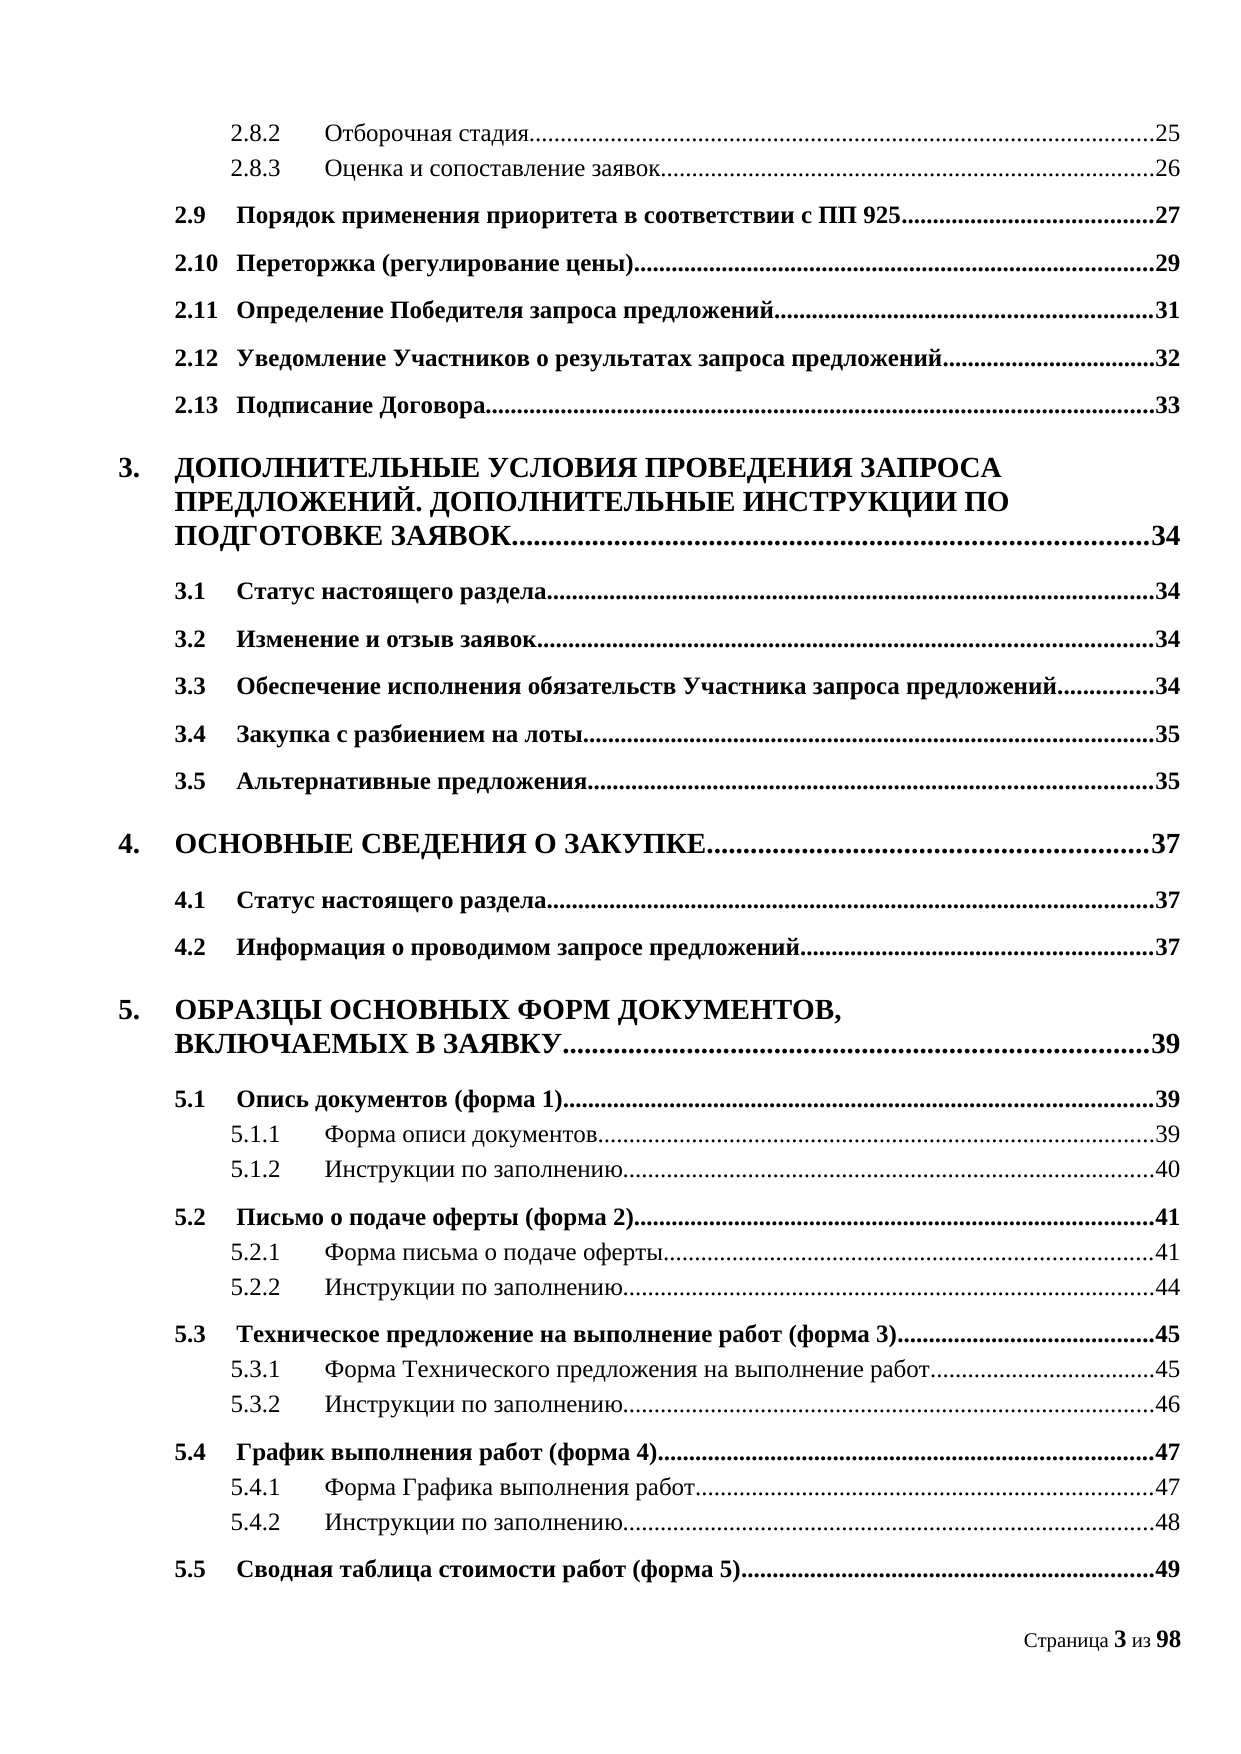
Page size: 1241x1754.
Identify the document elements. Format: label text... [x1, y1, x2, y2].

text 3.4 Закупка с разбиением на лоты 35 [174, 719, 1093, 747]
text 5. Образцы основных форм документов, включаемых в заявку 39 [118, 992, 1063, 1059]
text 5.4 График выполнения работ (форма 4) 47 [174, 1437, 1093, 1466]
text 3.5 Альтернативные предложения 35 [174, 766, 1093, 795]
text 5.3.1 Форма Технического предложения на выполнение работ 45 [230, 1354, 1063, 1383]
text 4.1 Статус настоящего раздела 37 [174, 885, 1093, 913]
text 2.10 Переторжка (регулирование цены) 29 [174, 248, 1093, 277]
text 5.5 Сводная таблица стоимости работ (форма 5) 49 [174, 1554, 1093, 1583]
text 5.1.1 Форма описи документов 39 [230, 1119, 1063, 1148]
text 2.8.3 Оценка и сопоставление заявок 26 [230, 153, 1063, 182]
text 4. ОСНОВНЫЕ СВЕДЕНИЯ О ЗАКУПКЕ 37 [118, 826, 1063, 860]
text 5.3 Техническое предложение на выполнение работ (форма 3) 45 [174, 1319, 1093, 1348]
text 2.11 Определение Победителя запроса предложений 31 [174, 296, 1093, 324]
text 3.1 Статус настоящего раздела 34 [174, 576, 1093, 605]
text 3. Дополнительные условия проведения запроса предложений. Дополнительные инструкции по подготовке заявок 34 [118, 451, 1063, 551]
text 5.2.2 Инструкции по заполнению 44 [230, 1272, 1063, 1301]
text 2.8.2 Отборочная стадия 25 [230, 118, 1063, 147]
text 5.2.1 Форма письма о подаче оферты 41 [230, 1237, 1063, 1266]
text 5.3.2 Инструкции по заполнению 46 [230, 1389, 1063, 1418]
text 2.13 Подписание Договора 33 [174, 391, 1093, 419]
text 3.3 Обеспечение исполнения обязательств Участника запроса предложений 34 [174, 671, 1093, 700]
text 5.1.2 Инструкции по заполнению 40 [230, 1154, 1063, 1183]
text 5.2 Письмо о подаче оферты (форма 2) 41 [174, 1202, 1093, 1231]
text 4.2 Информация о проводимом запросе предложений 37 [174, 932, 1093, 961]
text 2.12 Уведомление Участников о результатах запроса предложений 32 [174, 343, 1093, 372]
text 5.1 Опись документов (форма 1) 39 [174, 1084, 1093, 1113]
text 3.2 Изменение и отзыв заявок 34 [174, 624, 1093, 652]
text 5.4.1 Форма Графика выполнения работ 47 [230, 1472, 1063, 1501]
text 2.9 Порядок применения приоритета в соответствии с ПП 925 27 [174, 201, 1093, 229]
text 5.4.2 Инструкции по заполнению 48 [230, 1507, 1063, 1536]
